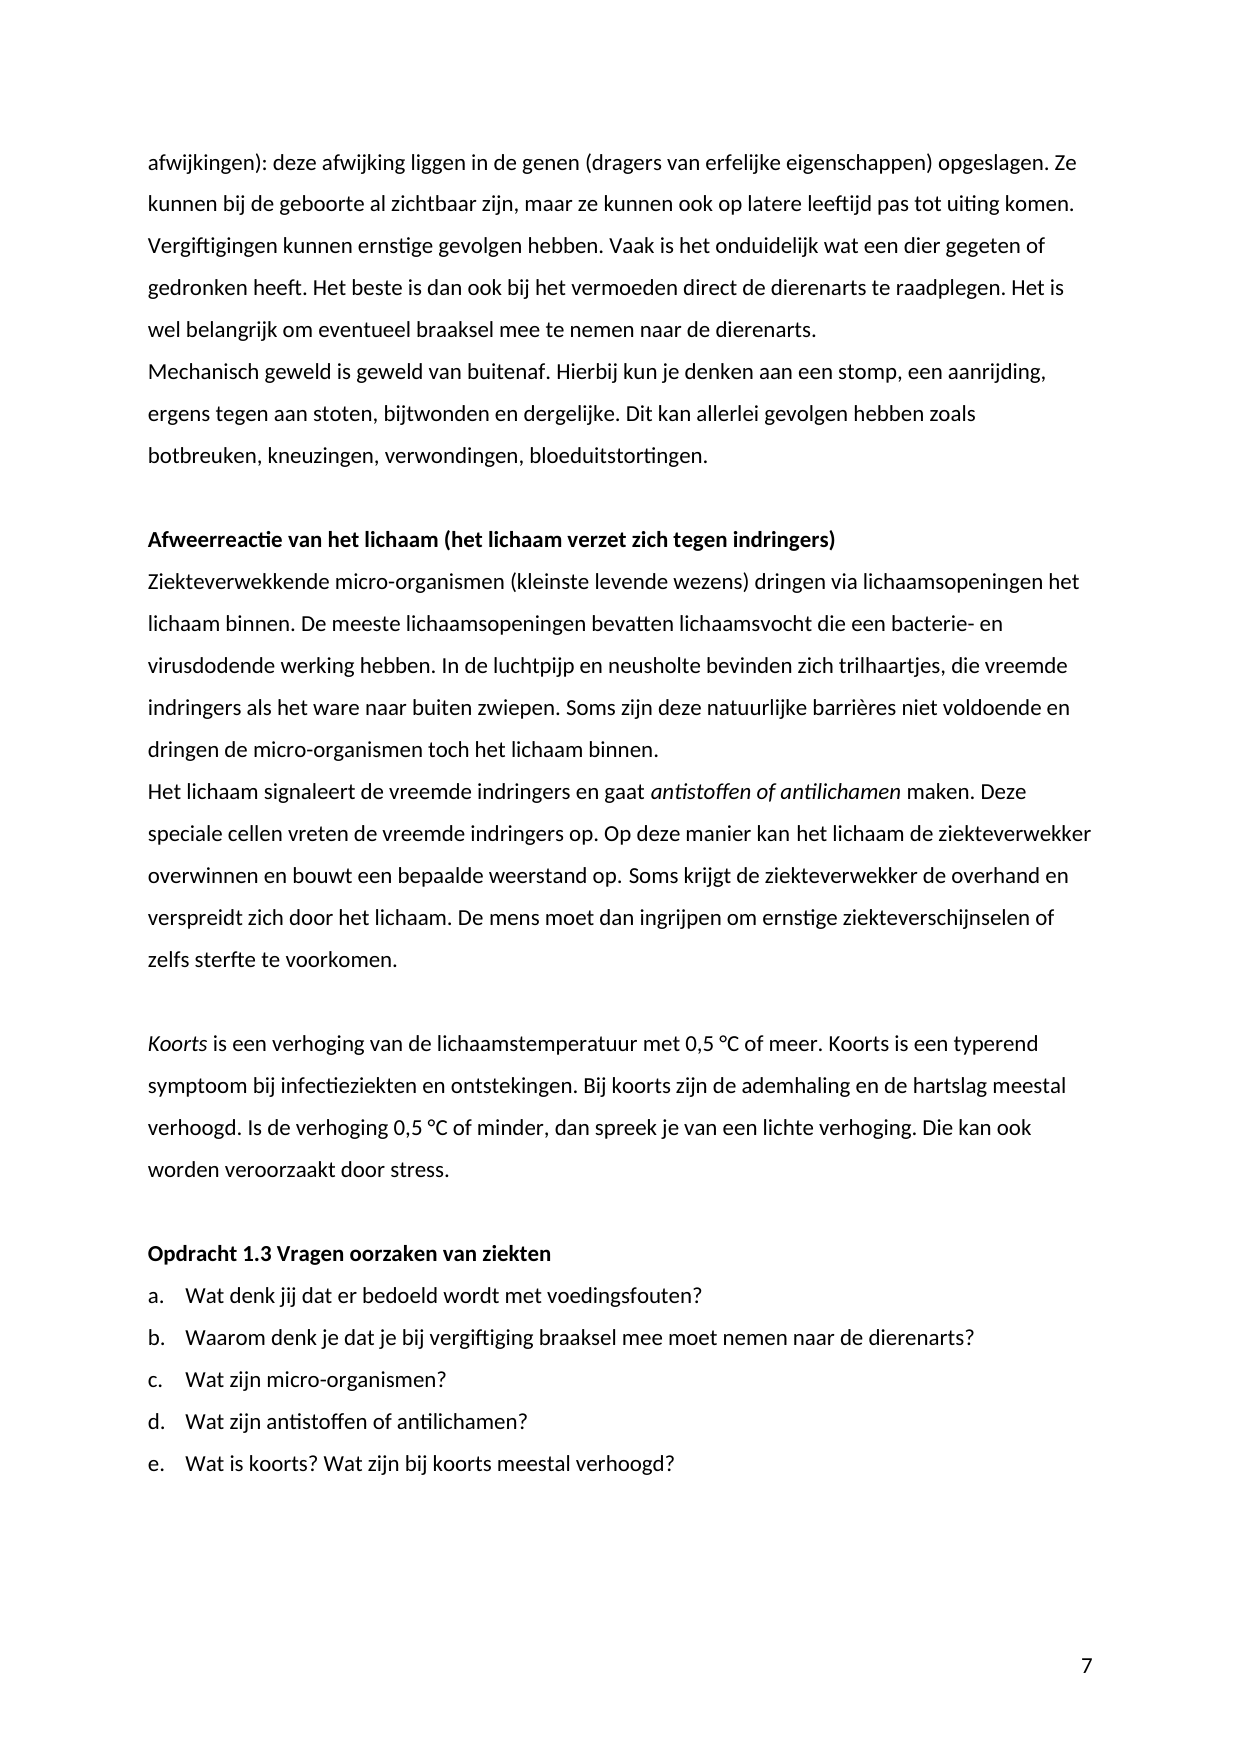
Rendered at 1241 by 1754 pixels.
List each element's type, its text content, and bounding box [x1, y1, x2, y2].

list Wat is koorts? Wat zijn bij koorts meestal verhoogd? [148, 1449, 1093, 1477]
text Opdracht 1.3 Vragen oorzaken van ziekten [148, 1239, 1093, 1267]
text Vergiftigingen kunnen ernstige gevolgen hebben. Vaak is het onduidelijk wat een dier gegeten of gedronken heeft. Het beste is dan ook bij het vermoeden direct de dierenarts te raadplegen. Het is wel belangrijk om eventueel braaksel mee te nemen naar de dierenarts. [148, 232, 1093, 343]
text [148, 148, 1093, 218]
list Wat zijn micro-organismen? [148, 1365, 1093, 1393]
list Wat denk jij dat er bedoeld wordt met voedingsfouten? [148, 1281, 1093, 1309]
text Ziekteverwekkende micro-organismen (kleinste levende wezens) dringen via lichaamsopeningen het lichaam binnen. De meeste lichaamsopeningen bevatten lichaamsvocht die een bacterie- en virusdodende werking hebben. In de luchtpijp en neusholte bevinden zich trilhaartjes, die vreemde indringers als het ware naar buiten zwiepen. Soms zijn deze natuurlijke barrières niet voldoende en dringen de micro-organismen toch het lichaam binnen. [148, 567, 1093, 763]
text Het lichaam signaleert de vreemde indringers en gaat antistoffen of antilichamen maken. Deze speciale cellen vreten de vreemde indringers op. Op deze manier kan het lichaam de ziekteverwekker overwinnen en bouwt een bepaalde weerstand op. Soms krijgt de ziekteverwekker de overhand en verspreidt zich door het lichaam. De mens moet dan ingrijpen om ernstige ziekteverschijnselen of zelfs sterfte te voorkomen. [148, 777, 1093, 973]
list Waarom denk je dat je bij vergiftiging braaksel mee moet nemen naar de dierenarts? [148, 1323, 1093, 1351]
text Mechanisch geweld is geweld van buitenaf. Hierbij kun je denken aan een stomp, een aanrijding, ergens tegen aan stoten, bijtwonden en dergelijke. Dit kan allerlei gevolgen hebben zoals botbreuken, kneuzingen, verwondingen, bloeduitstortingen. [148, 357, 1093, 469]
list Wat zijn antistoffen of antilichamen? [148, 1407, 1093, 1435]
text Koorts is een verhoging van de lichaamstemperatuur met 0,5 °C of meer. Koorts is een typerend symptoom bij infectieziekten en ontstekingen. Bij koorts zijn de ademhaling en de hartslag meestal verhoogd. Is de verhoging 0,5 °C of minder, dan spreek je van een lichte verhoging. Die kan ook worden veroorzaakt door stress. [148, 1029, 1093, 1183]
text Afweerreactie van het lichaam (het lichaam verzet zich tegen indringers) [148, 525, 1093, 553]
